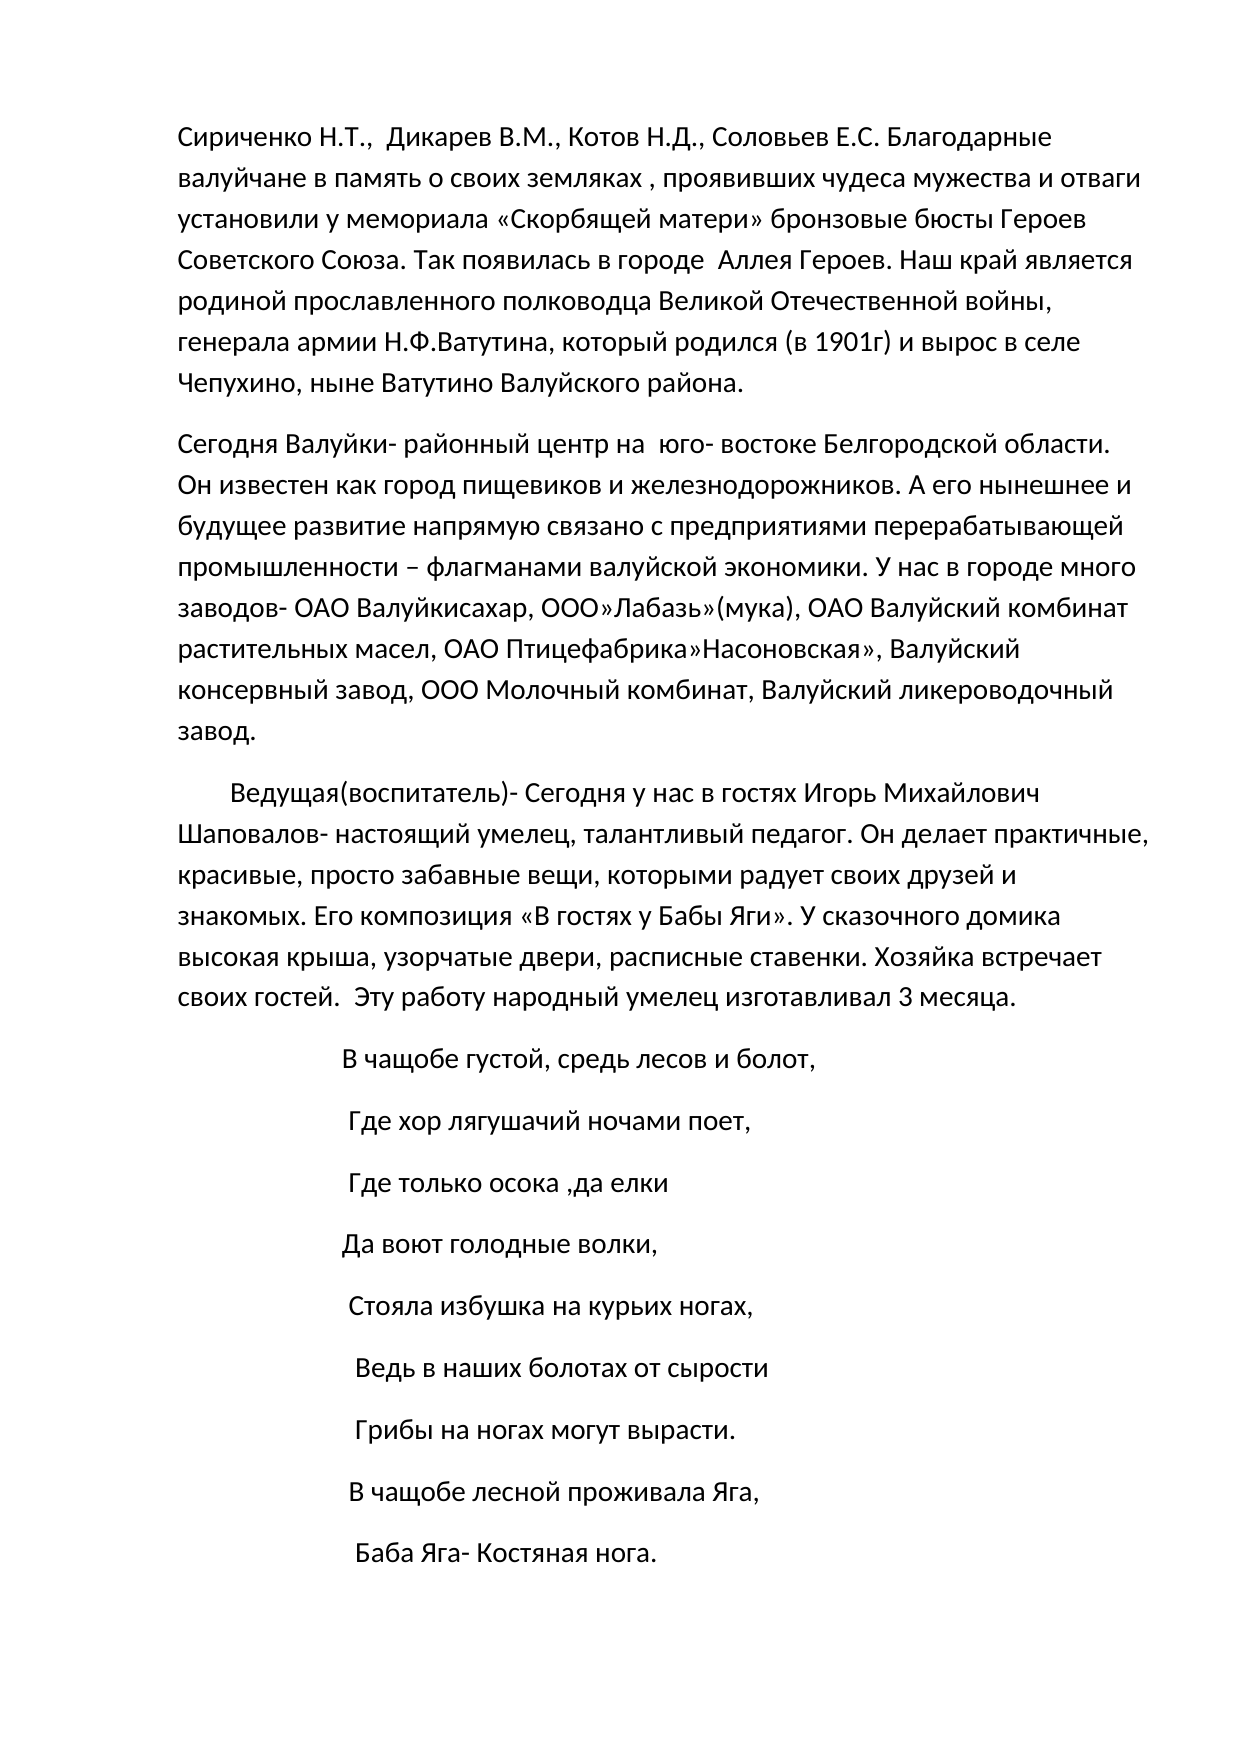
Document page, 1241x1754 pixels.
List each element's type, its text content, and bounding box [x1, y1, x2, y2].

text Баба Яга- Костяная нога. [177, 1534, 1152, 1570]
text Да воют голодные волки, [177, 1226, 1152, 1261]
text Грибы на ногах могут вырасти. [177, 1411, 1152, 1447]
text Ведущая(воспитатель)- Сегодня у нас в гостях Игорь Михайлович Шаповалов- настоящий умелец, талантливый педагог. Он делает практичные, красивые, просто забавные вещи, которыми радует своих друзей и знакомых. Его композиция «В гостях у Бабы Яги». У сказочного домика высокая крыша, узорчатые двери, расписные ставенки. Хозяйка встречает своих гостей. Эту работу народный умелец изготавливал 3 месяца. [177, 774, 1152, 1014]
text Ведь в наших болотах от сырости [177, 1349, 1152, 1385]
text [177, 118, 1152, 399]
text Стояла избушка на курьих ногах, [177, 1287, 1152, 1323]
text В чащобе лесной проживала Яга, [177, 1473, 1152, 1508]
text Сегодня Валуйки- районный центр на юго- востоке Белгородской области. Он известен как город пищевиков и железнодорожников. А его нынешнее и будущее развитие напрямую связано с предприятиями перерабатывающей промышленности – флагманами валуйской экономики. У нас в городе много заводов- ОАО Валуйкисахар, ООО»Лабазь»(мука), ОАО Валуйский комбинат растительных масел, ОАО Птицефабрика»Насоновская», Валуйский консервный завод, ООО Молочный комбинат, Валуйский ликероводочный завод. [177, 426, 1152, 748]
text Где только осока ,да елки [177, 1164, 1152, 1199]
text В чащобе густой, средь лесов и болот, [177, 1040, 1152, 1076]
text Где хор лягушачий ночами поет, [177, 1102, 1152, 1138]
